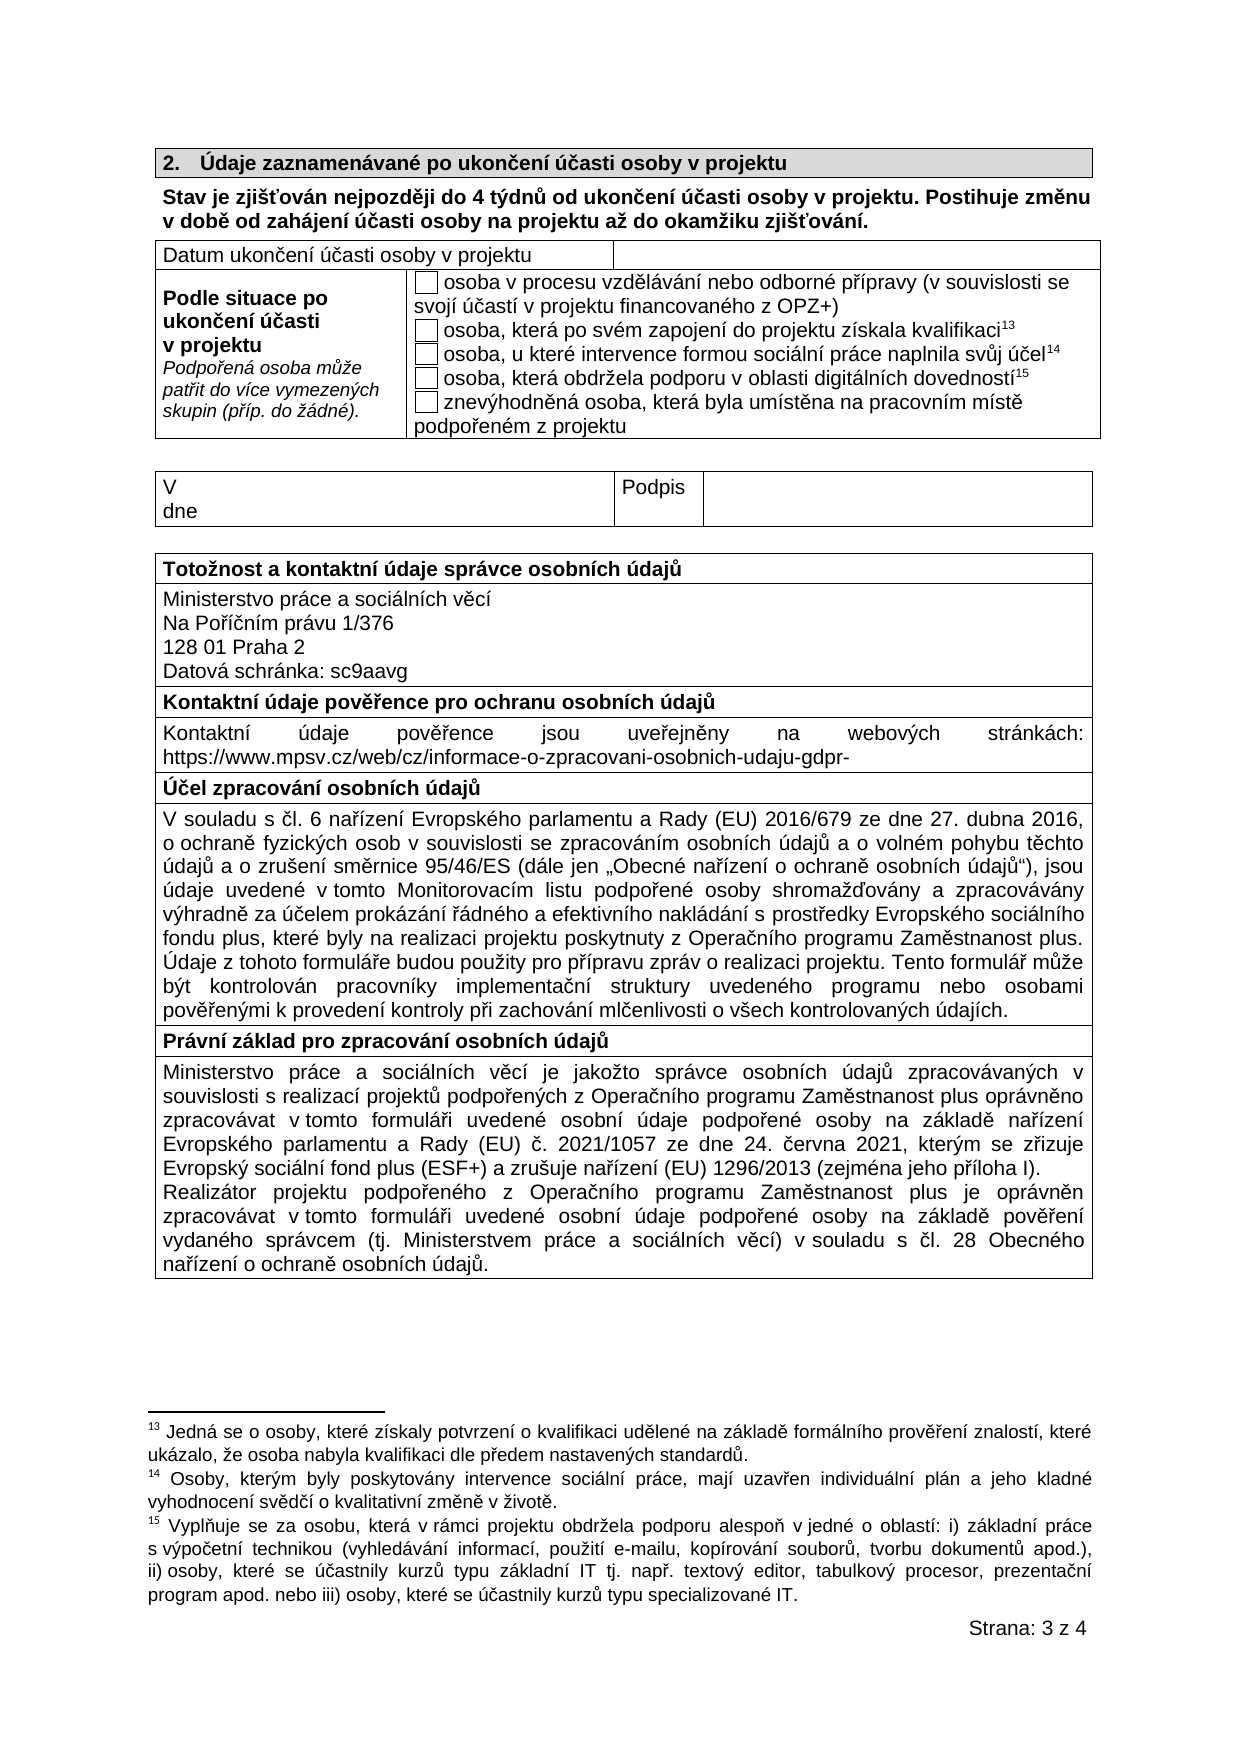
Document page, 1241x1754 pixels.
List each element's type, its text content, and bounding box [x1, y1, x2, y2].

table_cell osoba v procesu vzdělávání nebo odborné přípravy (v souvislosti se svojí účastí v projektu financovaného z OPZ+) osoba, která po svém zapojení do projektu získala kvalifikaci osoba, u které intervence formou sociální práce naplnila svůj účel osoba, která obdržela podporu v oblasti digitálních dovedností znevýhodněná osoba, která byla umístěna na pracovním místě podpořeném z projektu [407, 270, 1100, 437]
table_cell Podle situace po ukončení účasti v projektu Podpořená osoba může patřit do více vymezených skupin (příp. do žádné). [156, 270, 406, 437]
table_cell Ministerstvo práce a sociálních věcí Na Poříčním právu 1/376 128 01 Praha 2 Datová schránka: sc9aavg [156, 584, 1092, 686]
table_cell Právní základ pro zpracování osobních údajů [156, 1026, 1092, 1056]
table_header [614, 241, 1100, 269]
table_header Podpis [615, 472, 703, 526]
text Stav je zjišťován nejpozději do 4 týdnů od ukončení účasti osoby v projektu. Postihuje změnu v době od zahájení účasti osoby na projektu až do okamžiku zjišťování. [162, 185, 1093, 233]
table_cell Kontaktní údaje pověřence jsou uveřejněny na webových stránkách: https://www.mpsv.cz/web/cz/informace-o-zpracovani-osobnich-udaju-gdpr- [156, 718, 1092, 772]
table_header V dne [156, 472, 614, 526]
table_header Datum ukončení účasti osoby v projektu [156, 241, 613, 269]
table_cell Kontaktní údaje pověřence pro ochranu osobních údajů [156, 687, 1092, 717]
table_cell V souladu s čl. 6 nařízení Evropského parlamentu a Rady (EU) 2016/679 ze dne 27. dubna 2016, o ochraně fyzických osob v souvislosti se zpracováním osobních údajů a o volném pohybu těchto údajů a o zrušení směrnice 95/46/ES (dále jen „Obecné nařízení o ochraně osobních údajů“), jsou údaje uvedené v tomto Monitorovacím listu podpořené osoby shromažďovány a zpracovávány výhradně za účelem prokázání řádného a efektivního nakládání s prostředky Evropského sociálního fondu plus, které byly na realizaci projektu poskytnuty z Operačního programu Zaměstnanost plus. Údaje z tohoto formuláře budou použity pro přípravu zpráv o realizaci projektu. Tento formulář může být kontrolován pracovníky implementační struktury uvedeného programu nebo osobami pověřenými k provedení kontroly při zachování mlčenlivosti o všech kontrolovaných údajích. [156, 804, 1092, 1025]
table_header [704, 472, 1092, 526]
table_header Totožnost a kontaktní údaje správce osobních údajů [156, 554, 1092, 583]
table_cell Ministerstvo práce a sociálních věcí je jakožto správce osobních údajů zpracovávaných v souvislosti s realizací projektů podpořených z Operačního programu Zaměstnanost plus oprávněno zpracovávat v tomto formuláři uvedené osobní údaje podpořené osoby na základě nařízení Evropského parlamentu a Rady (EU) č. 2021/1057 ze dne 24. června 2021, kterým se zřizuje Evropský sociální fond plus (ESF+) a zrušuje nařízení (EU) 1296/2013 (zejména jeho příloha I). Realizátor projektu podpořeného z Operačního programu Zaměstnanost plus je oprávněn zpracovávat v tomto formuláři uvedené osobní údaje podpořené osoby na základě pověření vydaného správcem (tj. Ministerstvem práce a sociálních věcí) v souladu s čl. 28 Obecného nařízení o ochraně osobních údajů. [156, 1057, 1092, 1278]
table_cell Účel zpracování osobních údajů [156, 773, 1092, 802]
table_header Údaje zaznamenávané po ukončení účasti osoby v projektu [156, 149, 1092, 177]
